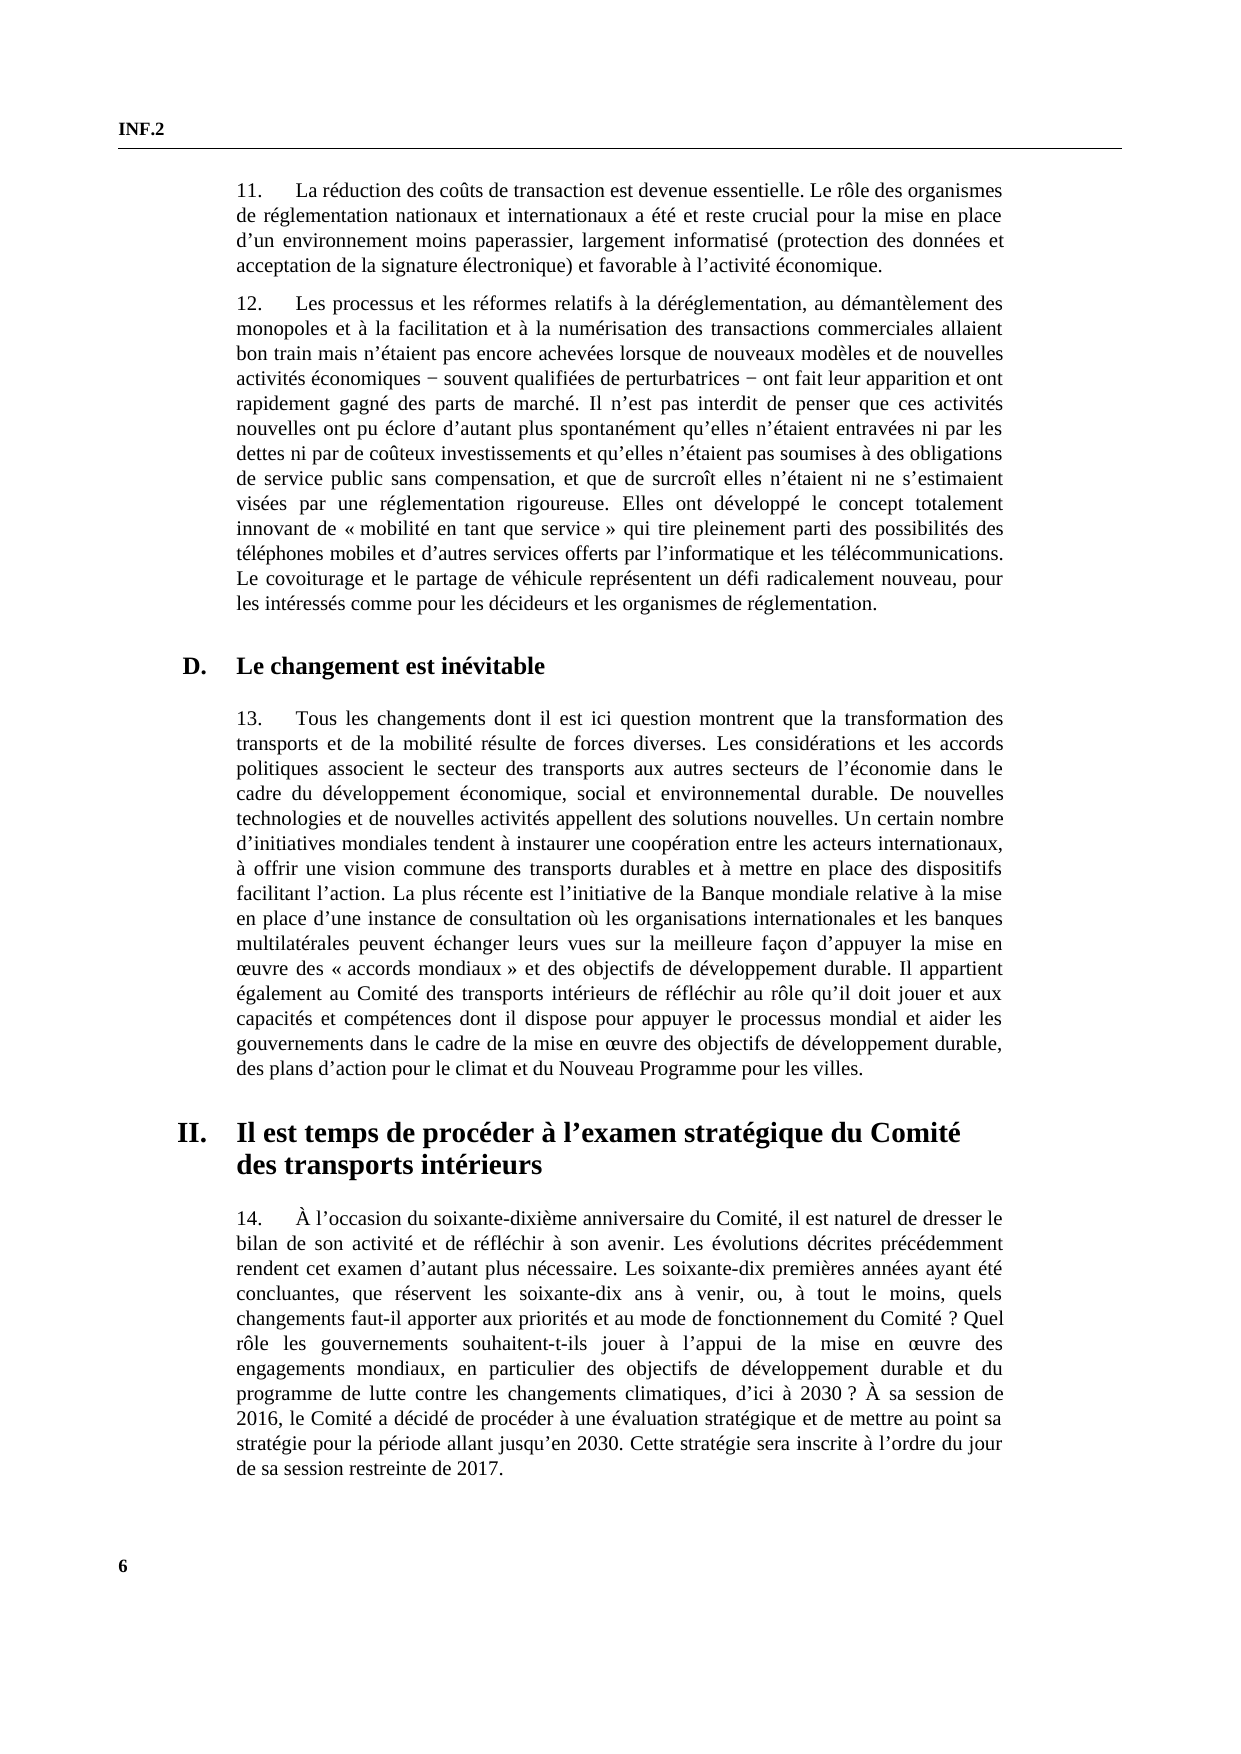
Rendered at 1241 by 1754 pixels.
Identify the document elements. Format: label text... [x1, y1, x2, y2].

text II. Il est temps de procéder à l’examen stratégique du Comité des transports intérieurs [118, 1118, 1004, 1180]
list Les processus et les réformes relatifs à la déréglementation, au démantèlement des monopoles et à la facilitation et à la numérisation des transactions commerciales allaient bon train mais n’étaient pas encore achevées lorsque de nouveaux modèles et de nouvelles activités économiques − souvent qualifiées de perturbatrices − ont fait leur apparition et ont rapidement gagné des parts de marché. Il n’est pas interdit de penser que ces activités nouvelles ont pu éclore d’autant plus spontanément qu’elles n’étaient entravées ni par les dettes ni par de coûteux investissements et qu’elles n’étaient pas soumises à des obligations de service public sans compensation, et que de surcroît elles n’étaient ni ne s’estimaient visées par une réglementation rigoureuse. Elles ont développé le concept totalement innovant de « mobilité en tant que service » qui tire pleinement parti des possibilités des téléphones mobiles et d’autres services offerts par l’informatique et les télécommunications. Le covoiturage et le partage de véhicule représentent un défi radicalement nouveau, pour les intéressés comme pour les décideurs et les organismes de réglementation. [236, 290, 1004, 615]
list La réduction des coûts de transaction est devenue essentielle. Le rôle des organismes de réglementation nationaux et internationaux a été et reste crucial pour la mise en place d’un environnement moins paperassier, largement informatisé (protection des données et acceptation de la signature électronique) et favorable à l’activité économique. [236, 177, 1004, 277]
list À l’occasion du soixante-dixième anniversaire du Comité, il est naturel de dresser le bilan de son activité et de réfléchir à son avenir. Les évolutions décrites précédemment rendent cet examen d’autant plus nécessaire. Les soixante-dix premières années ayant été concluantes, que réservent les soixante-dix ans à venir, ou, à tout le moins, quels changements faut-il apporter aux priorités et au mode de fonctionnement du Comité ? Quel rôle les gouvernements souhaitent-t-ils jouer à l’appui de la mise en œuvre des engagements mondiaux, en particulier des objectifs de développement durable et du programme de lutte contre les changements climatiques, d’ici à 2030 ? À sa session de 2016, le Comité a décidé de procéder à une évaluation stratégique et de mettre au point sa stratégie pour la période allant jusqu’en 2030. Cette stratégie sera inscrite à l’ordre du jour de sa session restreinte de 2017. [236, 1205, 1004, 1480]
list Tous les changements dont il est ici question montrent que la transformation des transports et de la mobilité résulte de forces diverses. Les considérations et les accords politiques associent le secteur des transports aux autres secteurs de l’économie dans le cadre du développement économique, social et environnemental durable. De nouvelles technologies et de nouvelles activités appellent des solutions nouvelles. Un certain nombre d’initiatives mondiales tendent à instaurer une coopération entre les acteurs internationaux, à offrir une vision commune des transports durables et à mettre en place des dispositifs facilitant l’action. La plus récente est l’initiative de la Banque mondiale relative à la mise en place d’une instance de consultation où les organisations internationales et les banques multilatérales peuvent échanger leurs vues sur la meilleure façon d’appuyer la mise en œuvre des « accords mondiaux » et des objectifs de développement durable. Il appartient également au Comité des transports intérieurs de réfléchir au rôle qu’il doit jouer et aux capacités et compétences dont il dispose pour appuyer le processus mondial et aider les gouvernements dans le cadre de la mise en œuvre des objectifs de développement durable, des plans d’action pour le climat et du Nouveau Programme pour les villes. [236, 705, 1004, 1080]
text D. Le changement est inévitable [118, 652, 1004, 680]
